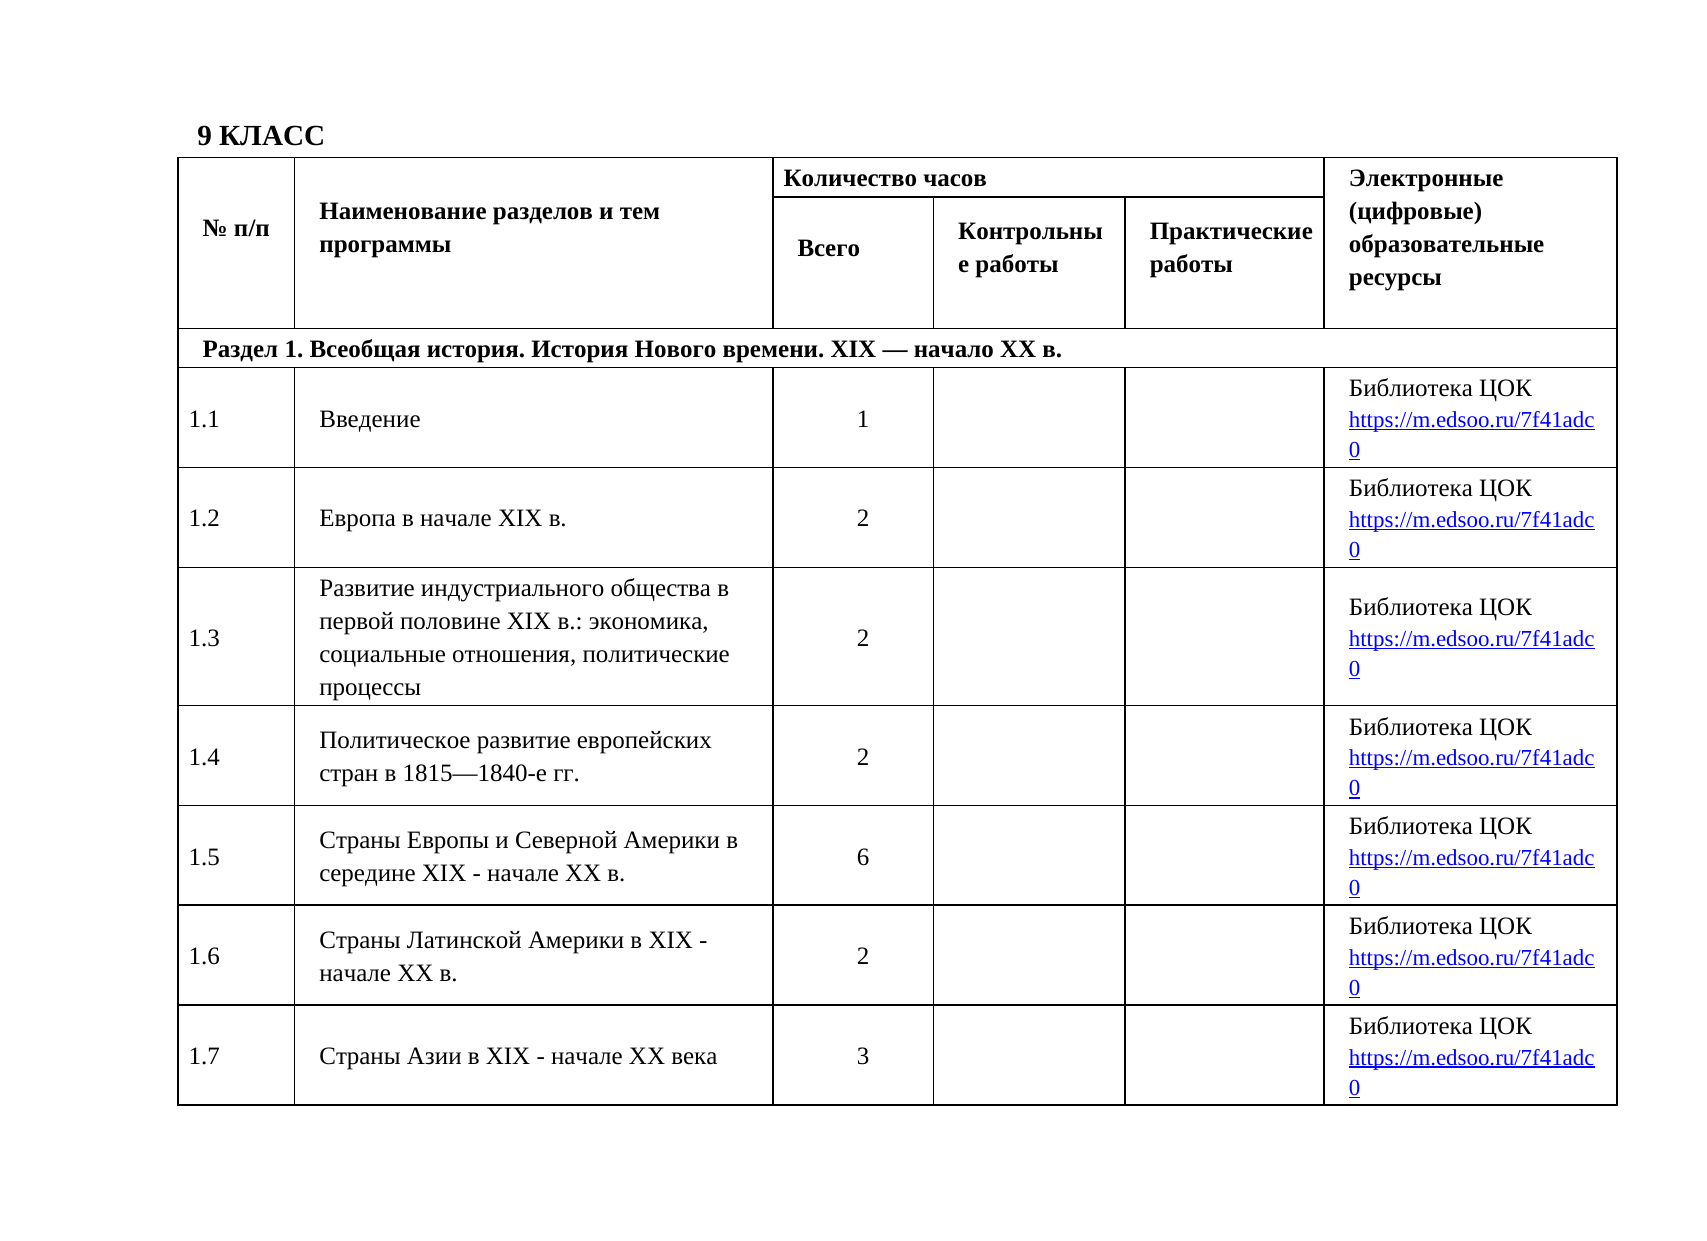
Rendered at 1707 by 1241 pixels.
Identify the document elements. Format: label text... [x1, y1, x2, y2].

table_cell Страны Азии в XIX - начале XX века [295, 1006, 772, 1104]
table_cell Европа в начале XIX в. [295, 468, 772, 566]
table_cell [934, 468, 1124, 566]
table_cell Страны Латинской Америки в XIX - начале XX в. [295, 906, 772, 1004]
table_cell Библиотека ЦОК https://m.edsoo.ru/7f41adc0 [1325, 568, 1616, 705]
table_cell Политическое развитие европейских стран в 1815—1840-е гг. [295, 706, 772, 804]
table_cell Библиотека ЦОК https://m.edsoo.ru/7f41adc0 [1325, 706, 1616, 804]
table_cell 1.5 [179, 806, 294, 904]
table_cell Развитие индустриального общества в первой половине XIX в.: экономика, социальные отношения, политические процессы [295, 568, 772, 705]
table_cell [934, 568, 1124, 705]
table_cell 1.1 [179, 368, 294, 467]
table_cell Библиотека ЦОК https://m.edsoo.ru/7f41adc0 [1325, 468, 1616, 566]
table_cell Библиотека ЦОК https://m.edsoo.ru/7f41adc0 [1325, 806, 1616, 904]
table_cell [934, 706, 1124, 804]
table_cell [1126, 568, 1323, 705]
table_cell [934, 906, 1124, 1004]
table_header Наименование разделов и тем программы [295, 158, 772, 327]
table_cell Всего [774, 198, 933, 327]
text 9 КЛАСС [190, 118, 1618, 152]
table_cell Контрольные работы [934, 198, 1124, 327]
table_cell 2 [774, 568, 933, 705]
table_cell [1126, 468, 1323, 566]
table_cell Раздел 1. Всеобщая история. История Нового времени. XIХ — начало ХХ в. [179, 329, 1616, 367]
table_cell 1.6 [179, 906, 294, 1004]
table_cell Практические работы [1126, 198, 1323, 327]
table_cell 2 [774, 468, 933, 566]
table_header Электронные (цифровые) образовательные ресурсы [1325, 158, 1616, 327]
table_cell 3 [774, 1006, 933, 1104]
table_header Количество часов [774, 158, 1323, 196]
table_cell Библиотека ЦОК https://m.edsoo.ru/7f41adc0 [1325, 368, 1616, 467]
table_cell 1.4 [179, 706, 294, 804]
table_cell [1325, 1006, 1616, 1104]
table_cell 6 [774, 806, 933, 904]
table_cell 2 [774, 706, 933, 804]
table_cell [934, 368, 1124, 467]
table_cell [1126, 1006, 1323, 1104]
table_cell 1.2 [179, 468, 294, 566]
table_cell 2 [774, 906, 933, 1004]
table_cell 1.7 [179, 1006, 294, 1104]
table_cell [1325, 906, 1616, 1004]
table_cell Страны Европы и Северной Америки в середине XIX - начале XX в. [295, 806, 772, 904]
table_cell [934, 806, 1124, 904]
table_cell [934, 1006, 1124, 1104]
table_cell [1126, 806, 1323, 904]
table_header № п/п [179, 158, 294, 327]
table_cell Введение [295, 368, 772, 467]
table_cell [1126, 706, 1323, 804]
table_cell 1.3 [179, 568, 294, 705]
table_cell 1 [774, 368, 933, 467]
table_cell [1126, 906, 1323, 1004]
table_cell [1126, 368, 1323, 467]
